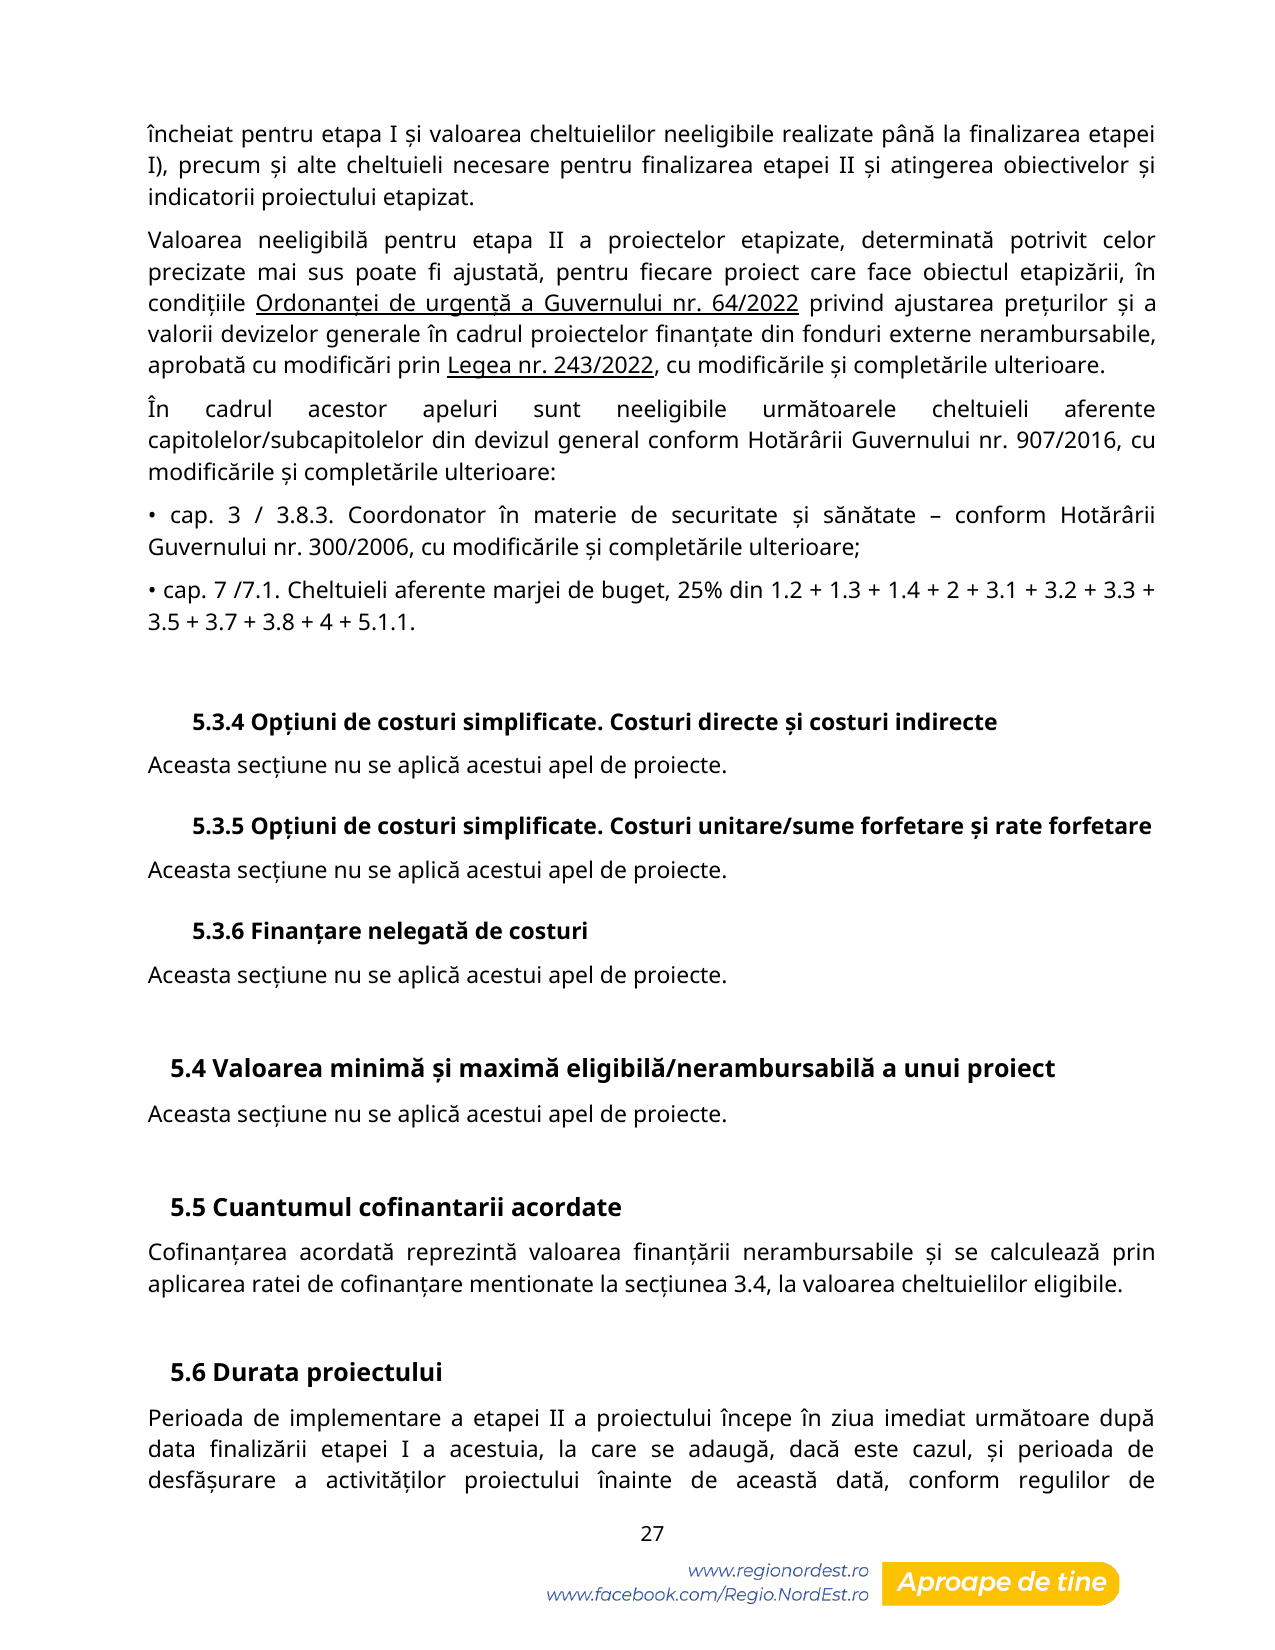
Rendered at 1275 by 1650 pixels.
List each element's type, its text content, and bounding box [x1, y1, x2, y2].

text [148, 118, 1157, 212]
subtitle 5.3.5 Opţiuni de costuri simplificate. Costuri unitare/sume forfetare şi rate forfetare [192, 810, 1157, 842]
text În cadrul acestor apeluri sunt neeligibile următoarele cheltuieli aferente capitolelor/subcapitolelor din devizul general conform Hotărârii Guvernului nr. 907/2016, cu modificările şi completările ulterioare: [148, 393, 1157, 487]
subtitle 5.4 Valoarea minimă şi maximă eligibilă/nerambursabilă a unui proiect [170, 1051, 1157, 1085]
text Aceasta secțiune nu se aplică acestui apel de proiecte. [148, 854, 1157, 885]
subtitle 5.3.4 Opţiuni de costuri simplificate. Costuri directe şi costuri indirecte [192, 706, 1157, 737]
subtitle 5.3.6 Finanţare nelegată de costuri [192, 915, 1157, 946]
subtitle 5.6 Durata proiectului [170, 1355, 1157, 1389]
text Valoarea neeligibilă pentru etapa II a proiectelor etapizate, determinată potrivit celor precizate mai sus poate fi ajustată, pentru fiecare proiect care face obiectul etapizării, în condiţiile Ordonanţei de urgenţă a Guvernului nr. 64/2022 privind ajustarea preţurilor şi a valorii devizelor generale în cadrul proiectelor finanţate din fonduri externe nerambursabile, aprobată cu modificări prin Legea nr. 243/2022, cu modificările şi completările ulterioare. [148, 224, 1157, 381]
text Aceasta secțiune nu se aplică acestui apel de proiecte. [148, 749, 1157, 781]
text • cap. 3 / 3.8.3. Coordonator în materie de securitate şi sănătate – conform Hotărârii Guvernului nr. 300/2006, cu modificările şi completările ulterioare; [148, 499, 1157, 562]
text Aceasta secțiune nu se aplică acestui apel de proiecte. [148, 959, 1157, 990]
text Aceasta secțiune nu se aplică acestui apel de proiecte. [148, 1097, 1157, 1129]
picture [532, 1559, 1120, 1608]
text Cofinanțarea acordată reprezintă valoarea finanțării nerambursabile și se calculează prin aplicarea ratei de cofinanțare mentionate la secțiunea 3.4, la valoarea cheltuielilor eligibile. [148, 1236, 1157, 1299]
text • cap. 7 /7.1. Cheltuieli aferente marjei de buget, 25% din 1.2 + 1.3 + 1.4 + 2 + 3.1 + 3.2 + 3.3 + 3.5 + 3.7 + 3.8 + 4 + 5.1.1. [148, 574, 1157, 637]
subtitle 5.5 Cuantumul cofinantarii acordate [170, 1190, 1157, 1224]
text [148, 1402, 1157, 1495]
